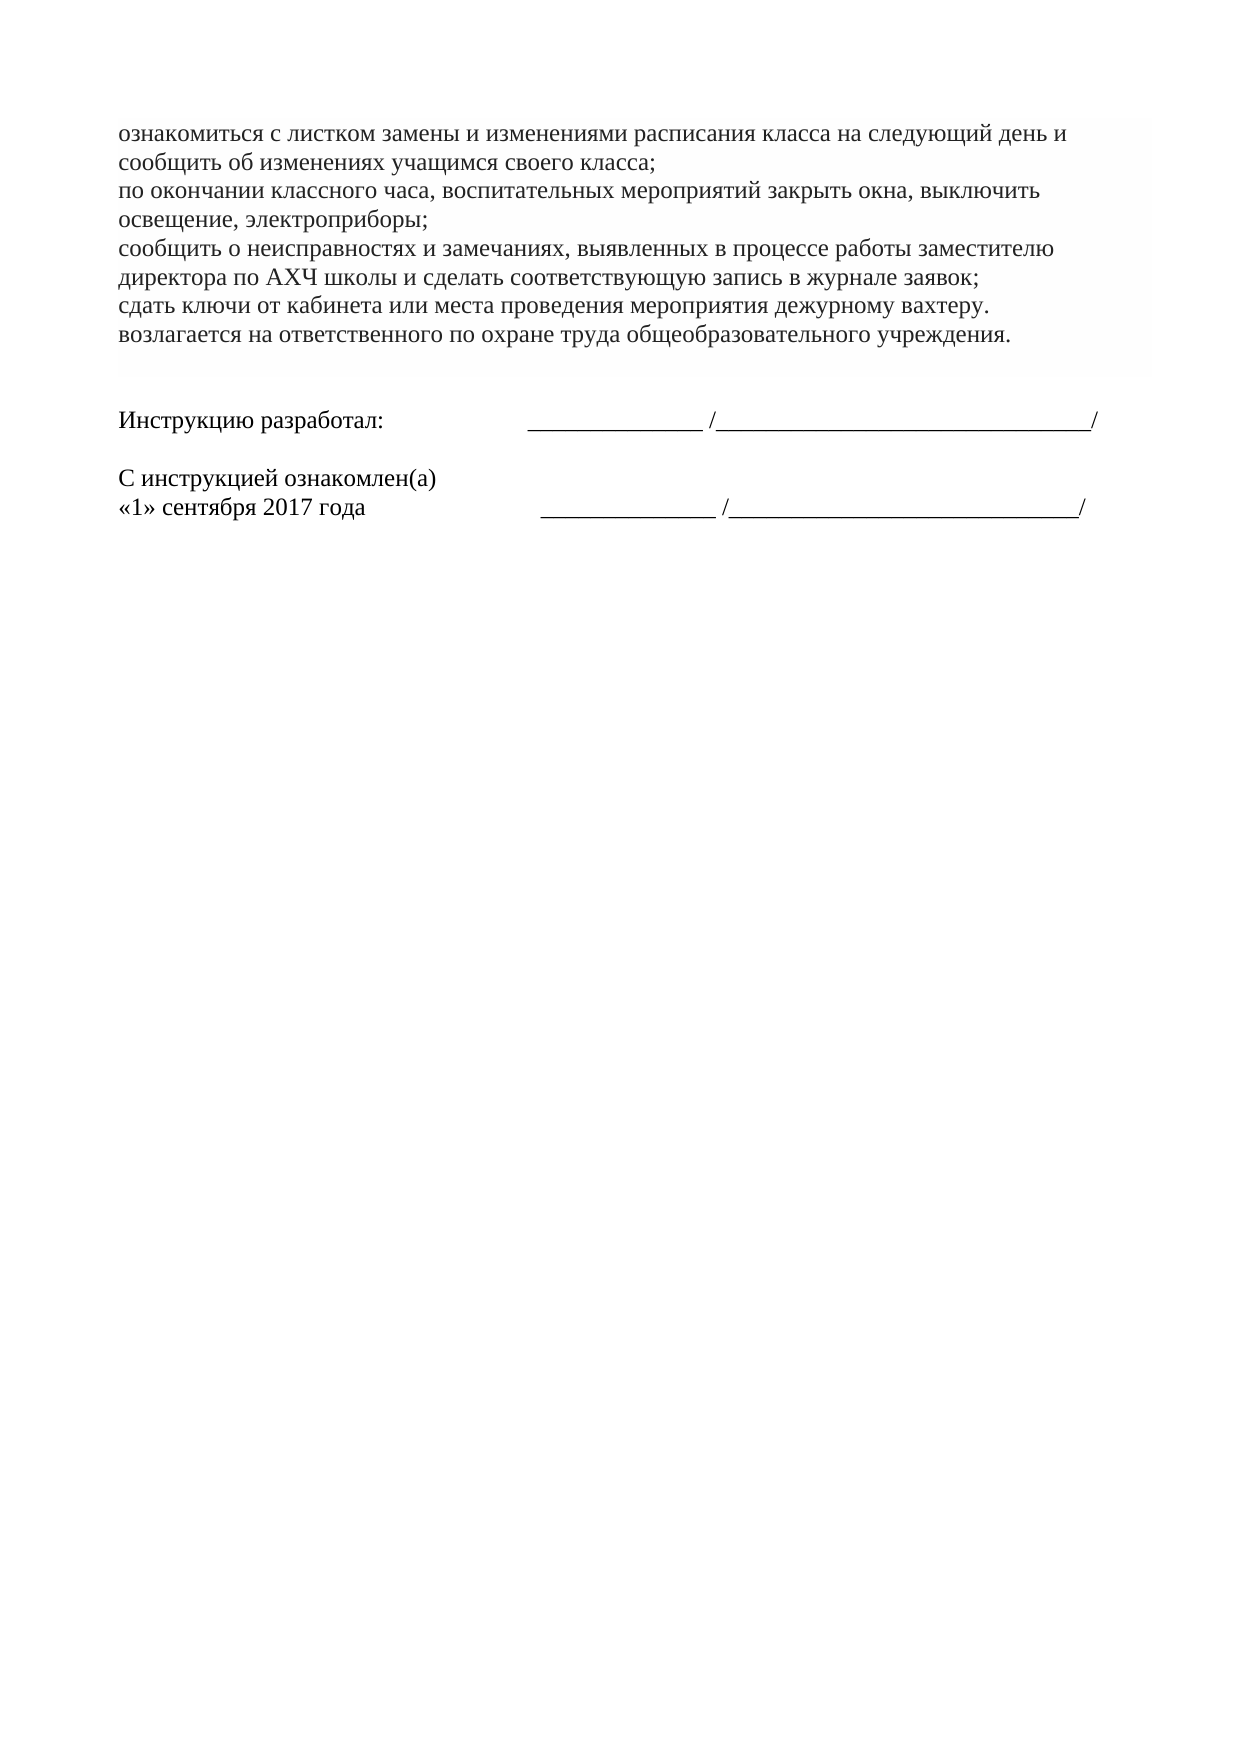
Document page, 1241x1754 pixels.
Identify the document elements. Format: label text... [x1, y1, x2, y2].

text сдать ключи от кабинета или места проведения мероприятия дежурному вахтеру. [118, 291, 1152, 319]
text по окончании классного часа, воспитательных мероприятий закрыть окна, выключить освещение, электроприборы; [118, 176, 1152, 233]
text «1» сентября 2017 года ______________ /____________________________/ [118, 492, 1152, 521]
text сообщить о неисправностях и замечаниях, выявленных в процессе работы заместителю директора по АХЧ школы и сделать соответствующую запись в журнале заявок; [118, 233, 1152, 291]
text ознакомиться с листком замены и изменениями расписания класса на следующий день и сообщить об изменениях учащимся своего класса; [118, 118, 1152, 176]
text Инструкцию разработал: ______________ /______________________________/ [118, 406, 1152, 434]
text возлагается на ответственного по охране труда общеобразовательного учреждения. [118, 319, 1152, 348]
text С инструкцией ознакомлен(а) [118, 463, 1152, 492]
